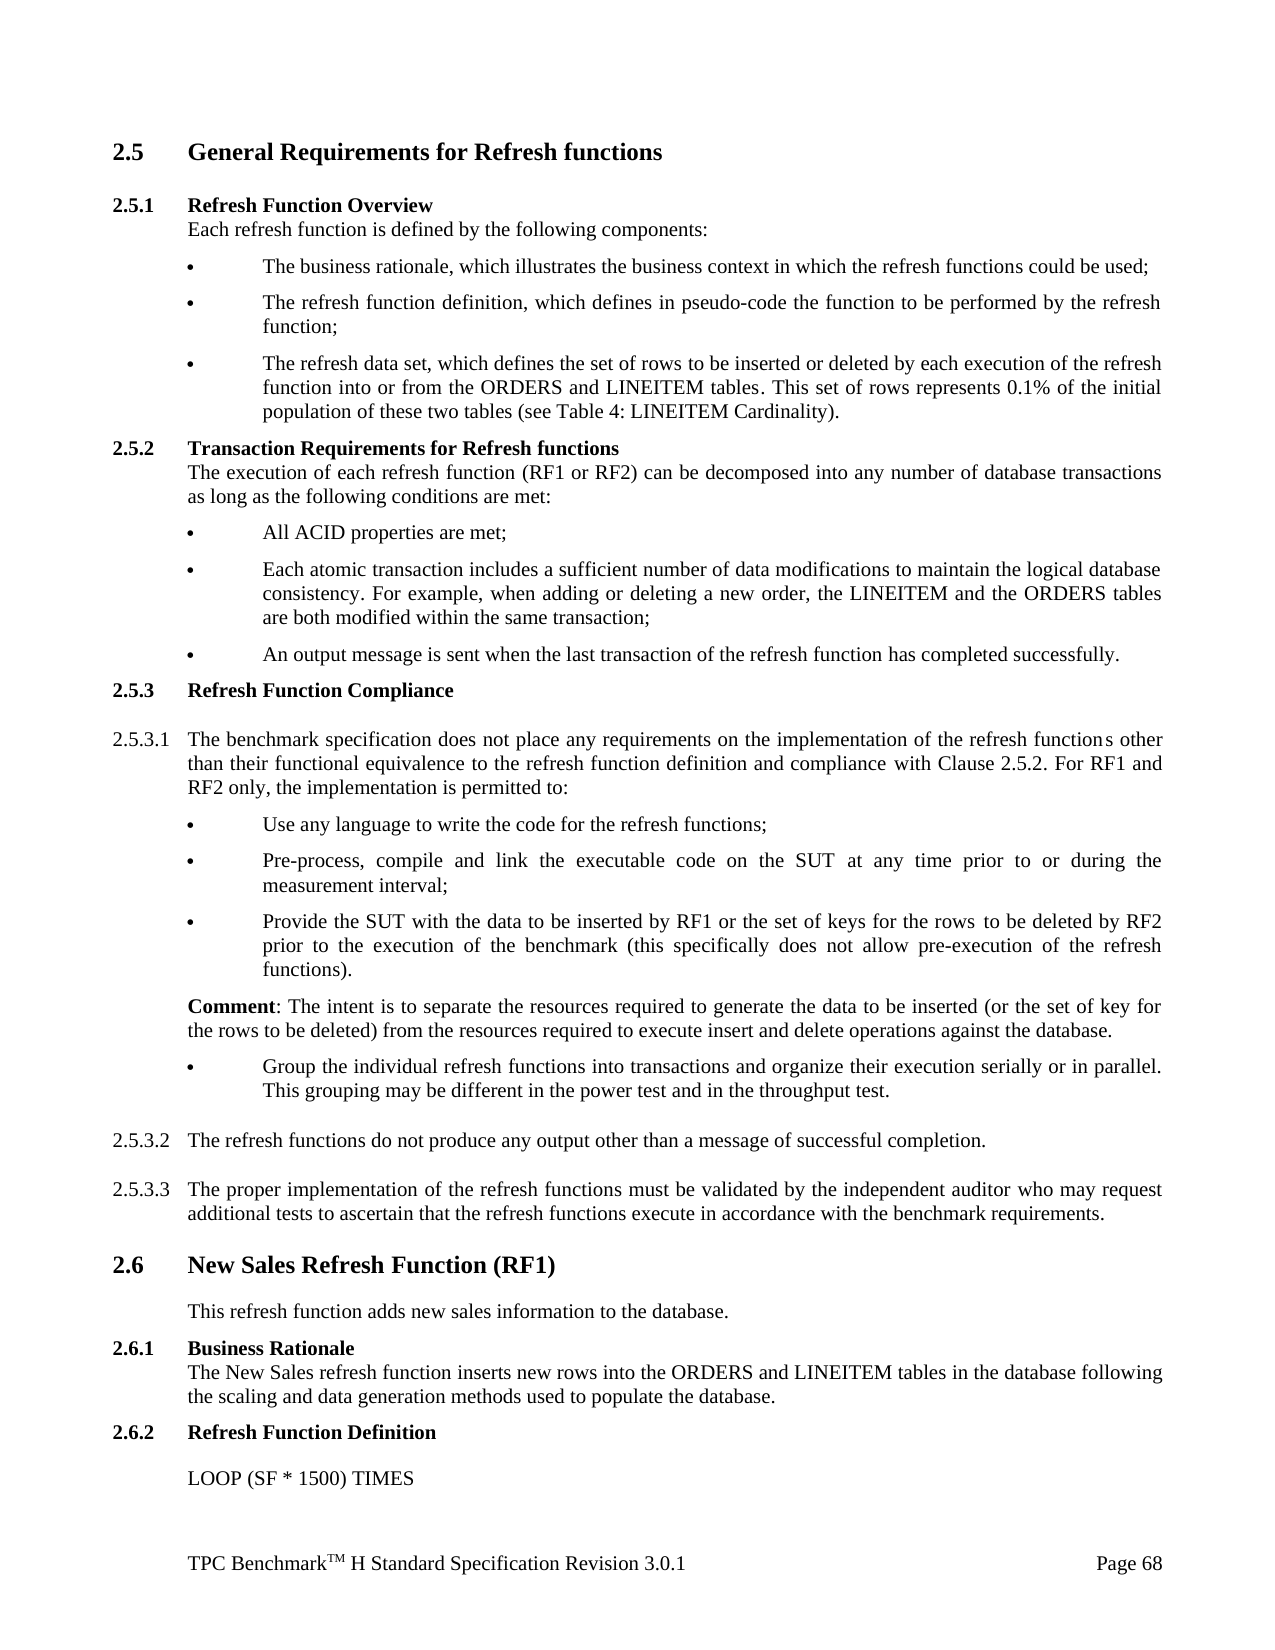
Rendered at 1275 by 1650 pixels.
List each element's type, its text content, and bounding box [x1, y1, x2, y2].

text An output message is sent when the last transaction of the refresh function has completed successfully. [187, 642, 1162, 666]
subtitle Refresh Function Overview [112, 193, 1162, 217]
text Comment: The intent is to separate the resources required to generate the data to be inserted (or the set of key for the rows to be deleted) from the resources required to execute insert and delete operations against the database. [187, 994, 1162, 1042]
text The New Sales refresh function inserts new rows into the ORDERS and LINEITEM tables in the database following the scaling and data generation methods used to populate the database. [187, 1360, 1162, 1408]
subtitle General Requirements for Refresh functions74 [112, 137, 1162, 166]
text The execution of each refresh function (RF1 or RF2) can be decomposed into any number of database transactions as long as the following conditions are met: [187, 460, 1162, 508]
subtitle The benchmark specification does not place any requirements on the implementation of the refresh functions other than their functional equivalence to the refresh function definition and compliance with Clause 2.5.2. For RF1 and RF2 only, the implementation is permitted to: [112, 727, 1162, 799]
text The refresh function definition, which defines in pseudo-code the function to be performed by the refresh function; [187, 290, 1162, 338]
subtitle Refresh Function Compliance74 [112, 678, 1162, 702]
text This refresh function adds new sales information to the database. [187, 1299, 1162, 1323]
text All ACID properties are met; [187, 520, 1162, 544]
text Provide the SUT with the data to be inserted by RF1 or the set of keys for the rows to be deleted by RF2 prior to the execution of the benchmark (this specifically does not allow pre-execution of the refresh functions). [187, 909, 1162, 981]
text Each refresh function is defined by the following components: [187, 217, 1162, 241]
subtitle The refresh functions do not produce any output other than a message of successful completion. [112, 1127, 1162, 1152]
text LOOP (SF * 1500) TIMES [187, 1465, 1162, 1490]
subtitle Refresh Function Definition [112, 1420, 1162, 1444]
text Each atomic transaction includes a sufficient number of data modifications to maintain the logical database consistency. For example, when adding or deleting a new order, the LINEITEM and the ORDERS tables are both modified within the same transaction; [187, 557, 1162, 629]
text Group the individual refresh functions into transactions and organize their execution serially or in parallel. This grouping may be different in the power test and in the throughput test. [187, 1054, 1162, 1102]
subtitle Transaction Requirements for Refresh functions74 [112, 436, 1162, 460]
text Pre-process, compile and link the executable code on the SUT at any time prior to or during the measurement interval; [187, 848, 1162, 897]
subtitle Business Rationale [112, 1336, 1162, 1360]
text The business rationale, which illustrates the business context in which the refresh functions could be used; [187, 254, 1162, 278]
subtitle New Sales Refresh Function (RF1) [112, 1250, 1162, 1278]
subtitle The proper implementation of the refresh functions must be validated by the independent auditor who may request additional tests to ascertain that the refresh functions execute in accordance with the benchmark requirements. [112, 1177, 1162, 1225]
text Use any language to write the code for the refresh functions; [187, 812, 1162, 836]
text The refresh data set, which defines the set of rows to be inserted or deleted by each execution of the refresh function into or from the ORDERS and LINEITEM tables. This set of rows represents 0.1% of the initial population of these two tables (see Table 4: LINEITEM Cardinality). [187, 351, 1162, 423]
